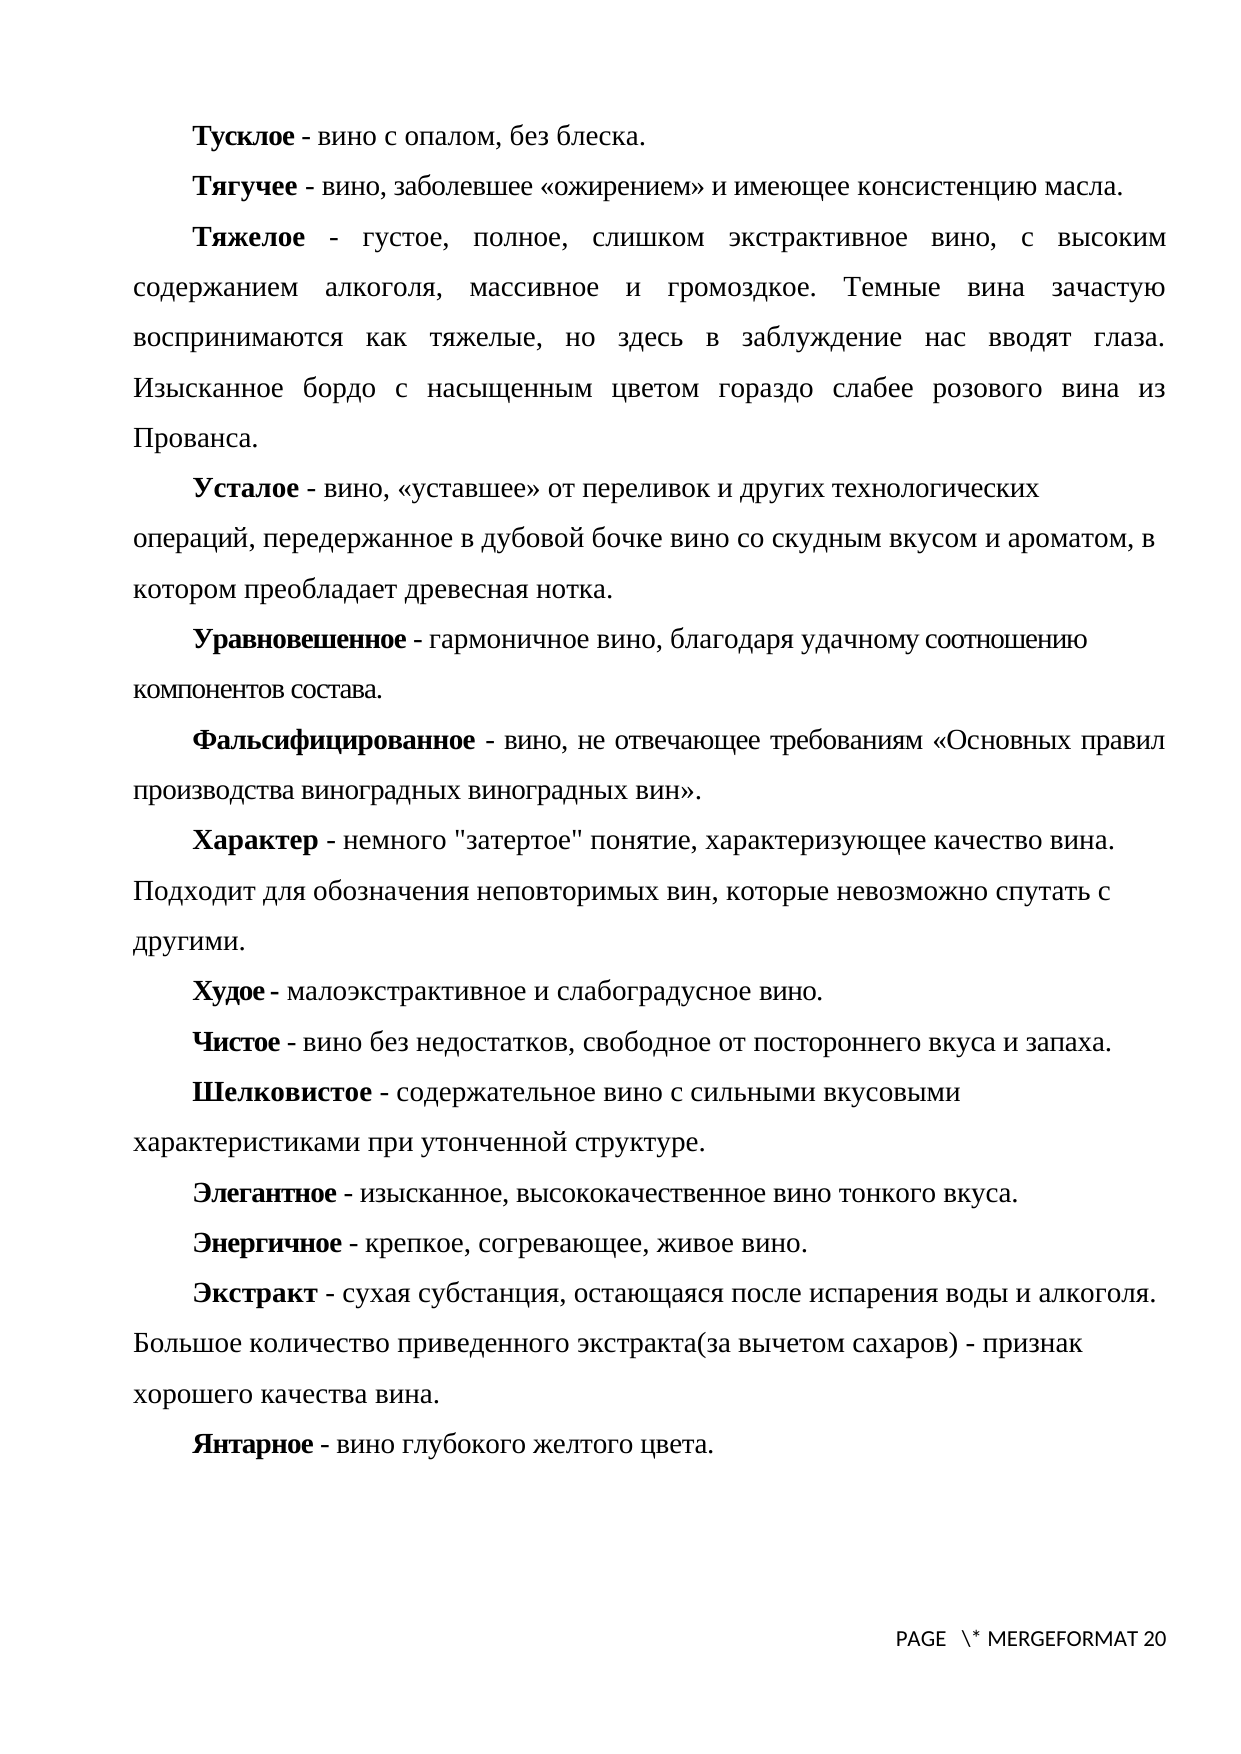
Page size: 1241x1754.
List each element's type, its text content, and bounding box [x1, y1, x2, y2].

text Экстракт - сухая субстанция, остающаяся после испарения воды и алкоголя. Большое количество приведенного экстракта(за вычетом сахаров) - признак хорошего качества вина. [133, 1275, 1167, 1409]
text Тяжелое - густое, полное, слишком экстрактивное вино, с высоким содержанием алкоголя, массивное и громоздкое. Темные вина зачастую воспринимаются как тяжелые, но здесь в заблуждение нас вводят глаза. Изысканное бордо с насыщенным цветом гораздо слабее розового вина из Прованса. [133, 219, 1167, 453]
text Элегантное - изысканное, высококачественное вино тонкого вкуса. [133, 1175, 1167, 1208]
text Тусклое - вино с опалом, без блеска. [133, 118, 1167, 152]
text Фальсифицированное - вино, не отвечающее требованиям «Основных правил производства виноградных виноградных вин». [133, 722, 1165, 806]
text Энергичное - крепкое, согревающее, живое вино. [133, 1225, 1167, 1258]
text Худое - малоэкстрактивное и слабоградусное вино. [133, 973, 1167, 1007]
text Шелковистое - содержательное вино с сильными вкусовыми характеристиками при утонченной структуре. [133, 1074, 1167, 1158]
text Янтарное - вино глубокого желтого цвета. [133, 1426, 1167, 1460]
text Уравновешенное - гармоничное вино, благодаря удачному соотношению компонентов состава. [133, 621, 1167, 705]
text Характер - немного "затертое" понятие, характеризующее качество вина. Подходит для обозначения неповторимых вин, которые невозможно спутать с другими. [133, 822, 1167, 957]
text Чистое - вино без недостатков, свободное от постороннего вкуса и запаха. [133, 1024, 1167, 1057]
text Усталое - вино, «уставшее» от переливок и других технологических операций, передержанное в дубовой бочке вино со скудным вкусом и ароматом, в котором преобладает древесная нотка. [133, 470, 1167, 604]
text Тягучее - вино, заболевшее «ожирением» и имеющее консистенцию масла. [133, 168, 1167, 202]
